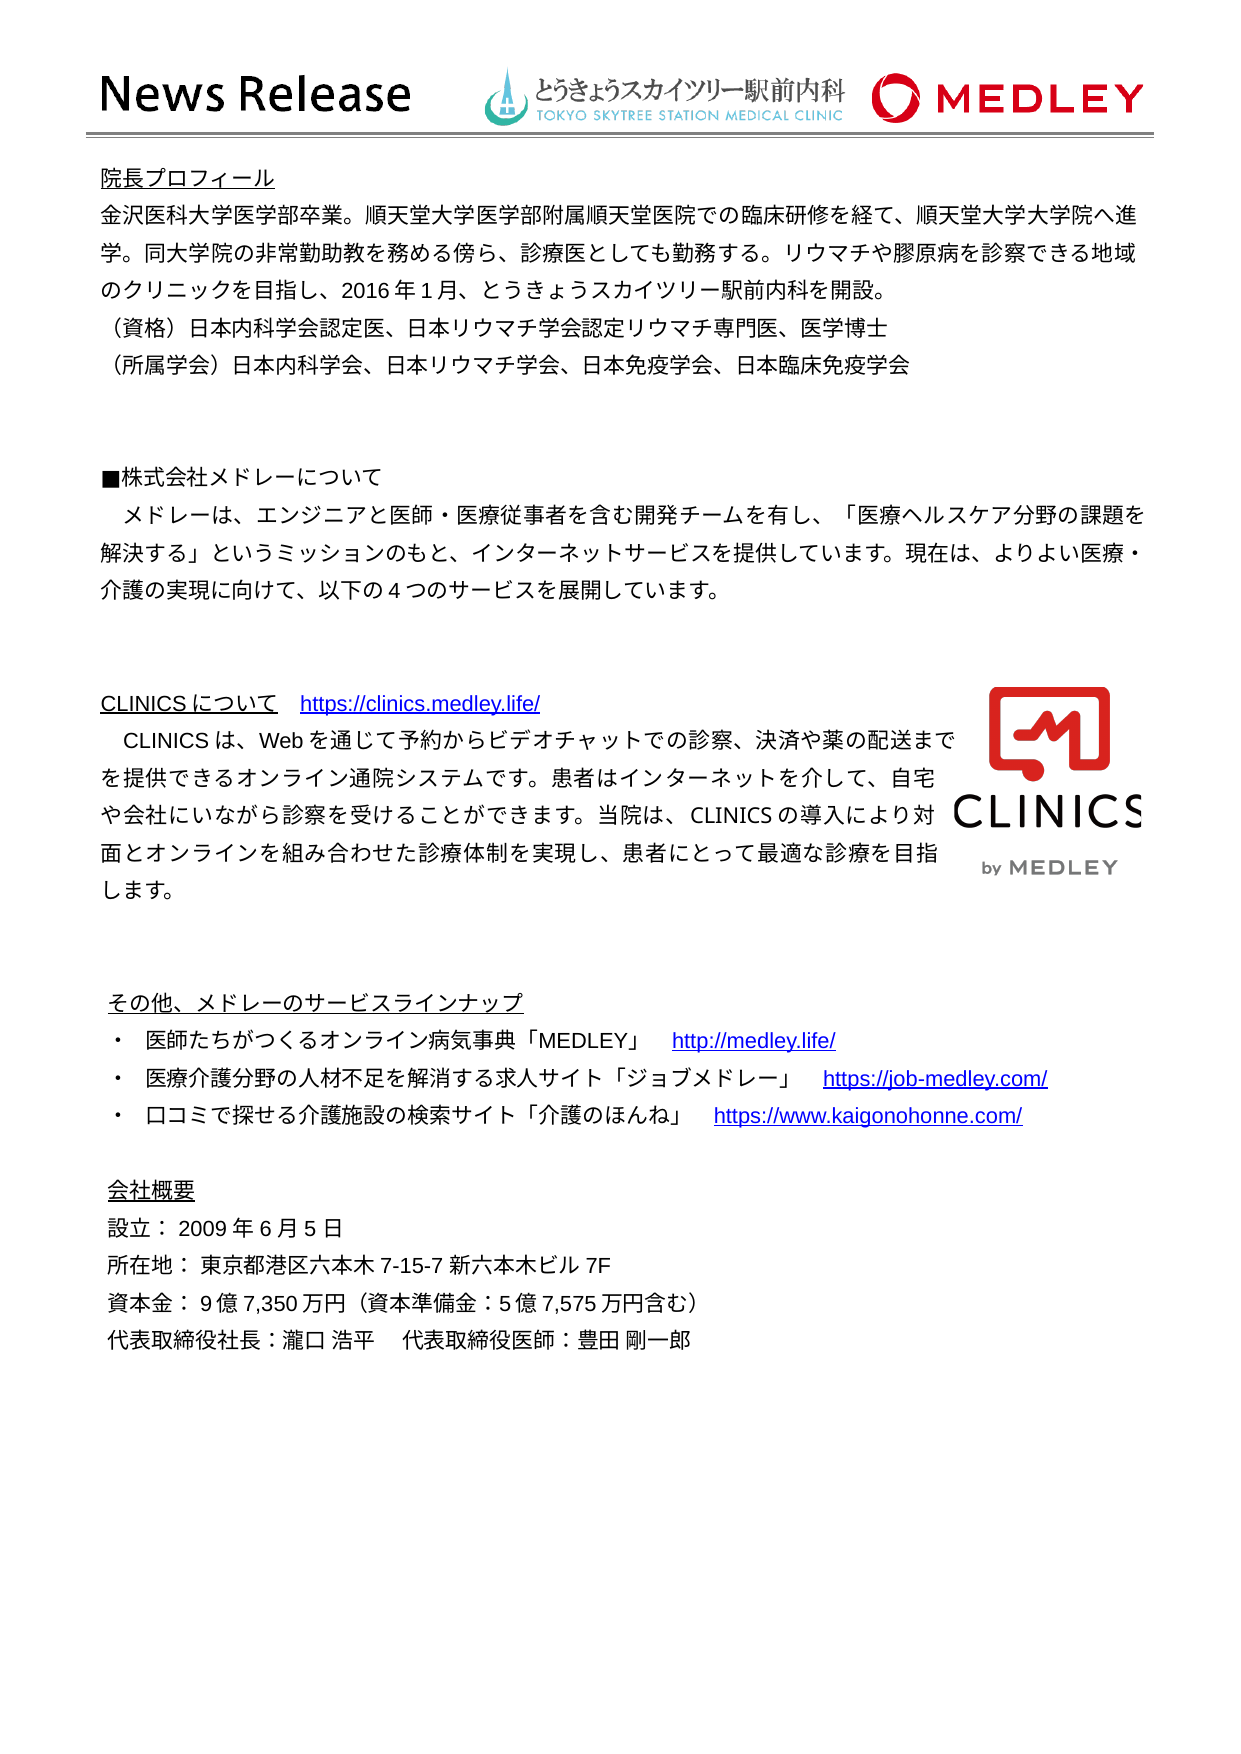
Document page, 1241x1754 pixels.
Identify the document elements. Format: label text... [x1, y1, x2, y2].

text CLINICSについて https://clinics.medley.life/ [100, 683, 1149, 720]
picture [484, 66, 846, 126]
picture [953, 687, 1141, 875]
list 医療介護分野の人材不足を解消する求人サイト「ジョブメドレー」 https://job-medley.com/ [107, 1058, 1149, 1095]
text その他、メドレーのサービスラインナップ [86, 983, 1149, 1020]
text 資本金： 9億7,350万円（資本準備金：5億7,575万円含む） [86, 1283, 1149, 1320]
text 設立： 2009 年 6 月 5 日 [86, 1208, 1149, 1245]
text 金沢医科大学医学部卒業。順天堂大学医学部附属順天堂医院での臨床研修を経て、順天堂大学大学院へ進学。同大学院の非常勤助教を務める傍ら、診療医としても勤務する。リウマチや膠原病を診察できる地域のクリニックを目指し、2016年1月、とうきょうスカイツリー駅前内科を開設。 [100, 195, 1140, 308]
text 代表取締役社長：瀧口 浩平 代表取締役医師：豊田 剛一郎 [86, 1320, 1149, 1358]
picture [872, 73, 1144, 123]
text 院長プロフィール [100, 158, 1140, 195]
text メドレーは、エンジニアと医師・医療従事者を含む開発チームを有し、「医療ヘルスケア分野の課題を解決する」というミッションのもと、インターネットサービスを提供しています。現在は、よりよい医療・介護の実現に向けて、以下の4つのサービスを展開しています。 [100, 495, 1149, 608]
text CLINICSは、Webを通じて予約からビデオチャットでの診察、決済や薬の配送までを提供できるオンライン通院システムです。患者はインターネットを介して、自宅や会社にいながら診察を受けることができます。当院は、CLINICSの導入により対面とオンラインを組み合わせた診療体制を実現し、患者にとって最適な診療を目指します。 [100, 720, 1149, 908]
list 医師たちがつくるオンライン病気事典「MEDLEY」 http://medley.life/ [107, 1020, 1149, 1058]
text ■株式会社メドレーについて [100, 458, 1140, 495]
picture [89, 65, 422, 122]
text 会社概要 [86, 1170, 1140, 1208]
list 口コミで探せる介護施設の検索サイト「介護のほんね」 https://www.kaigonohonne.com/ [107, 1095, 1149, 1133]
text （所属学会）日本内科学会、日本リウマチ学会、日本免疫学会、日本臨床免疫学会 [100, 345, 1140, 383]
text 所在地： 東京都港区六本木 7-15-7 新六本木ビル 7F [86, 1245, 1149, 1283]
text （資格）日本内科学会認定医、日本リウマチ学会認定リウマチ専門医、医学博士 [100, 308, 1140, 345]
